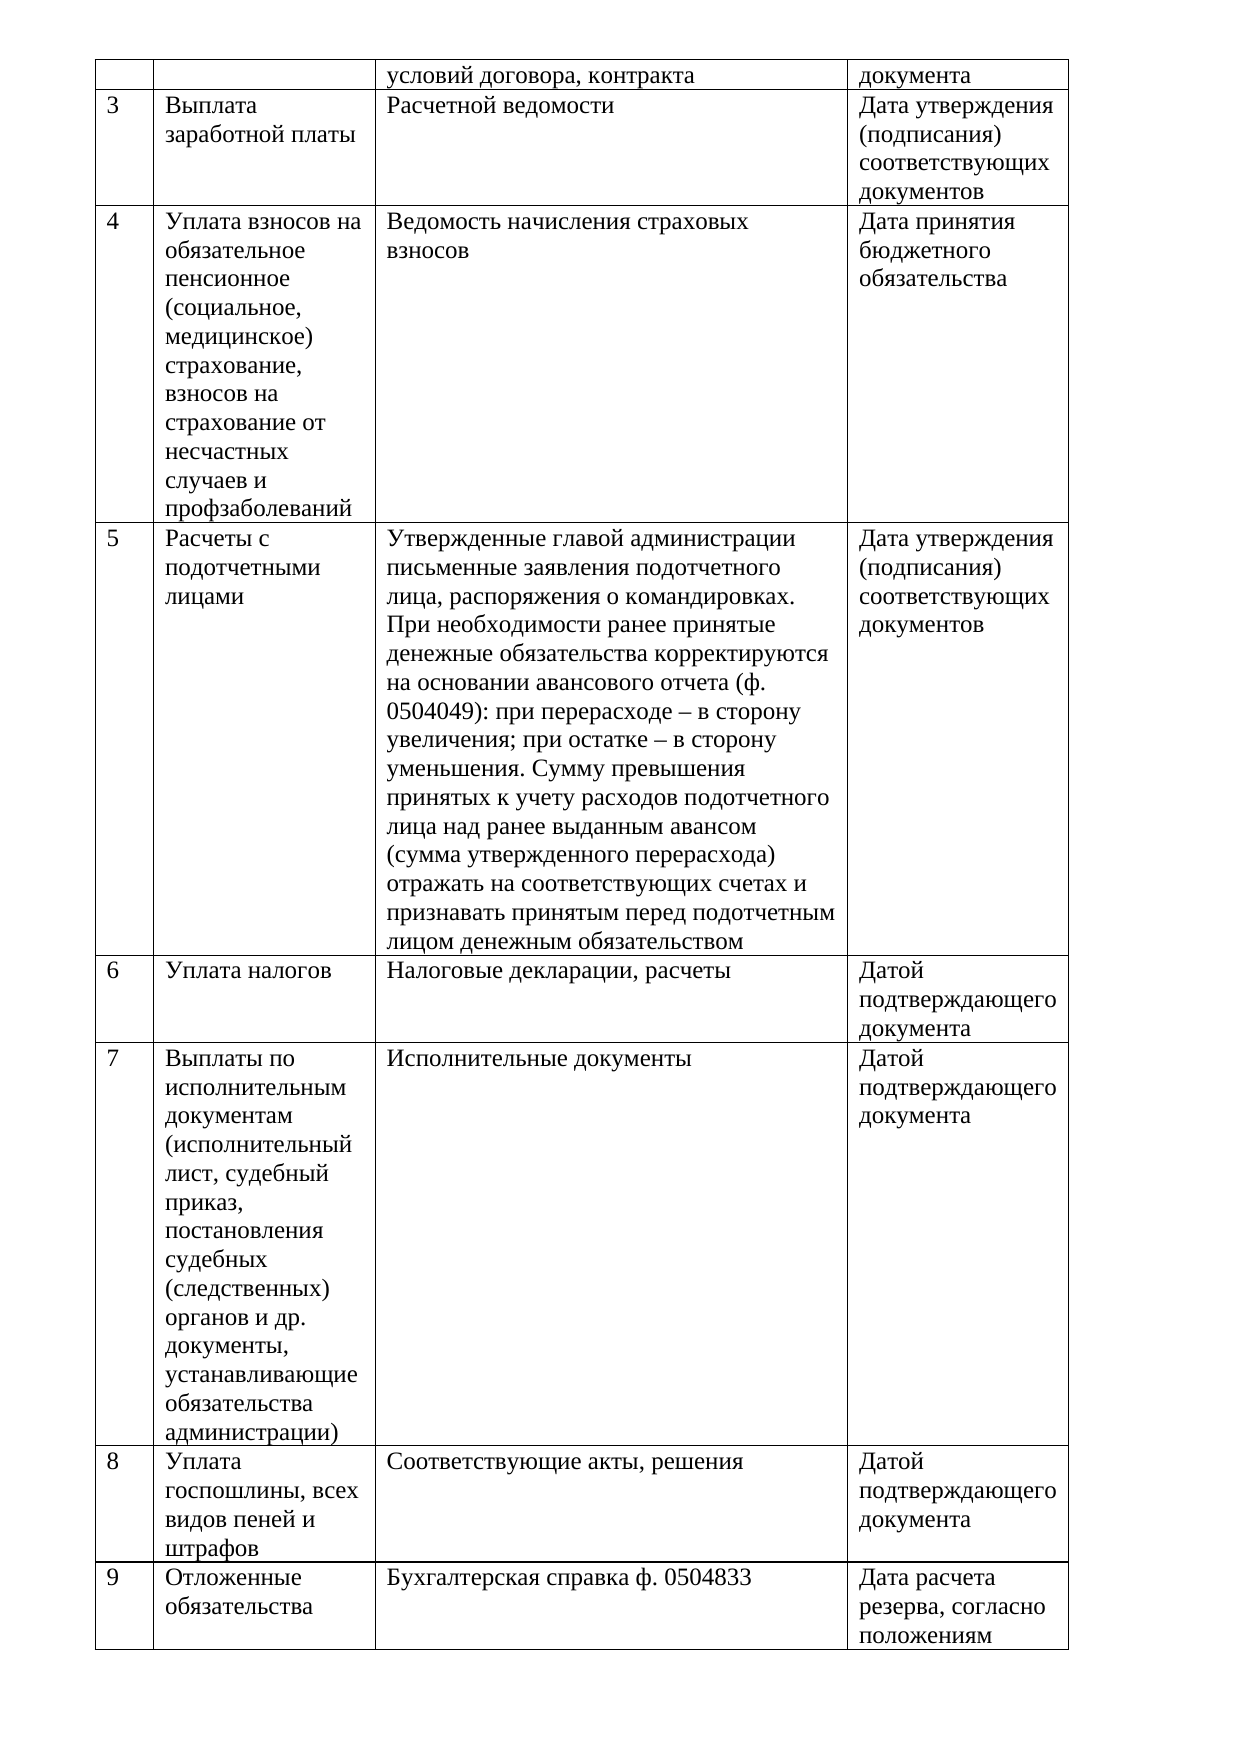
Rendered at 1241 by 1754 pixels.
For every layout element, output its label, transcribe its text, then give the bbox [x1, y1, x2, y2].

table_cell 8 [96, 1446, 153, 1561]
table_cell Дата утверждения (подписания) соответствующих документов [848, 523, 1068, 954]
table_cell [154, 1563, 375, 1649]
table_cell [154, 60, 375, 89]
table_cell 5 [96, 523, 153, 954]
table_cell Выплата заработной платы [154, 90, 375, 205]
table_cell Датой подтверждающего документа [848, 956, 1068, 1042]
table_cell Исполнительные документы [376, 1043, 847, 1445]
table_cell [96, 60, 153, 89]
table_cell Ведомость начисления страховых взносов [376, 206, 847, 522]
table_cell 3 [96, 90, 153, 205]
table_cell Налоговые декларации, расчеты [376, 956, 847, 1042]
table_cell Расчеты с подотчетными лицами [154, 523, 375, 954]
table_cell Датой подтверждающего документа [848, 1446, 1068, 1561]
table_cell Уплата взносов на обязательное пенсионное (социальное, медицинское) страхование, взносов на страхование от несчастных случаев и профзаболеваний [154, 206, 375, 522]
table_cell Уплата госпошлины, всех видов пеней и штрафов [154, 1446, 375, 1561]
table_cell Уплата налогов [154, 956, 375, 1042]
table_cell 6 [96, 956, 153, 1042]
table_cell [376, 1563, 847, 1649]
table_cell Расчетной ведомости [376, 90, 847, 205]
table_cell Дата утверждения (подписания) соответствующих документов [848, 90, 1068, 205]
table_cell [376, 60, 847, 89]
table_cell Дата принятия бюджетного обязательства [848, 206, 1068, 522]
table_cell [848, 60, 1068, 89]
table_cell Выплаты по исполнительным документам (исполнительный лист, судебный приказ, постановления судебных (следственных) органов и др. документы, устанавливающие обязательства администрации) [154, 1043, 375, 1445]
table_cell 4 [96, 206, 153, 522]
table_cell Утвержденные главой администрации письменные заявления подотчетного лица, распоряжения о командировках. При необходимости ранее принятые денежные обязательства корректируются на основании авансового отчета (ф. 0504049): при перерасходе – в сторону увеличения; при остатке – в сторону уменьшения. Сумму превышения принятых к учету расходов подотчетного лица над ранее выданным авансом (сумма утвержденного перерасхода) отражать на соответствующих счетах и признавать принятым перед подотчетным лицом денежным обязательством [376, 523, 847, 954]
table_cell 7 [96, 1043, 153, 1445]
table_cell 9 [96, 1563, 153, 1649]
table_cell Соответствующие акты, решения [376, 1446, 847, 1561]
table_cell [848, 1563, 1068, 1649]
table_cell Датой подтверждающего документа [848, 1043, 1068, 1445]
